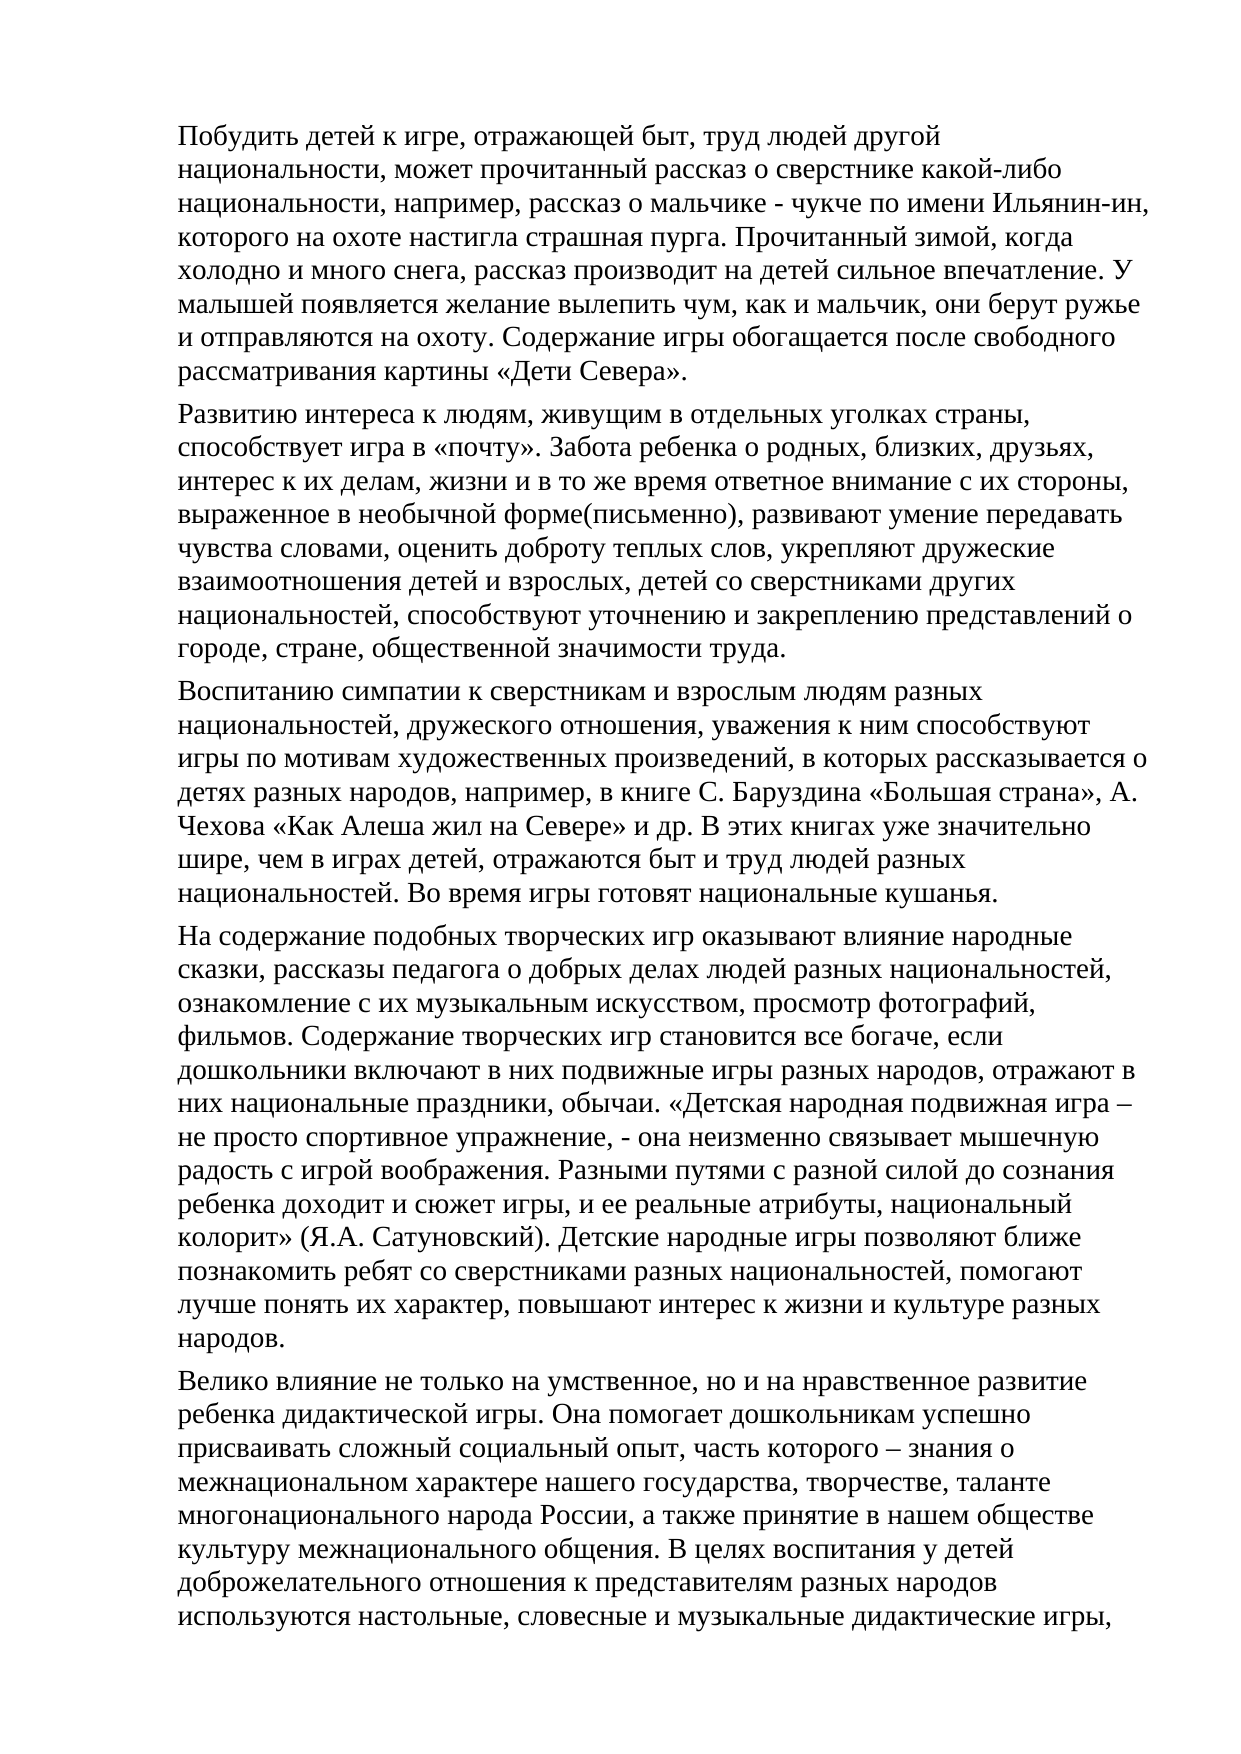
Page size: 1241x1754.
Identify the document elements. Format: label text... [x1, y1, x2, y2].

text Развитию интереса к людям, живущим в отдельных уголках страны, способствует игра в «почту». Забота ребенка о родных, близких, друзьях, интерес к их делам, жизни и в то же время ответное внимание с их стороны, выраженное в необычной форме(письменно), развивают умение передавать чувства словами, оценить доброту теплых слов, укрепляют дружеские взаимоотношения детей и взрослых, детей со сверстниками других национальностей, способствуют уточнению и закреплению представлений о городе, стране, общественной значимости труда. [177, 396, 1152, 664]
text Воспитанию симпатии к сверстникам и взрослым людям разных национальностей, дружеского отношения, уважения к ним способствуют игры по мотивам художественных произведений, в которых рассказывается о детях разных народов, например, в книге С. Баруздина «Большая страна», А. Чехова «Как Алеша жил на Севере» и др. В этих книгах уже значительно шире, чем в играх детей, отражаются быт и труд людей разных национальностей. Во время игры готовят национальные кушанья. [177, 673, 1152, 908]
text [177, 1363, 1152, 1631]
text Побудить детей к игре, отражающей быт, труд людей другой национальности, может прочитанный рассказ о сверстнике какой-либо национальности, например, рассказ о мальчике - чукче по имени Ильянин-ин, которого на охоте настигла страшная пурга. Прочитанный зимой, когда холодно и много снега, рассказ производит на детей сильное впечатление. У малышей появляется желание вылепить чум, как и мальчик, они берут ружье и отправляются на охоту. Содержание игры обогащается после свободного рассматривания картины «Дети Севера». [177, 118, 1152, 386]
text На содержание подобных творческих игр оказывают влияние народные сказки, рассказы педагога о добрых делах людей разных национальностей, ознакомление с их музыкальным искусством, просмотр фотографий, фильмов. Содержание творческих игр становится все богаче, если дошкольники включают в них подвижные игры разных народов, отражают в них национальные праздники, обычаи. «Детская народная подвижная игра – не просто спортивное упражнение, - она неизменно связывает мышечную радость с игрой воображения. Разными путями с разной силой до сознания ребенка доходит и сюжет игры, и ее реальные атрибуты, национальный колорит» (Я.А. Сатуновский). Детские народные игры позволяют ближе познакомить ребят со сверстниками разных национальностей, помогают лучше понять их характер, повышают интерес к жизни и культуре разных народов. [177, 918, 1152, 1354]
